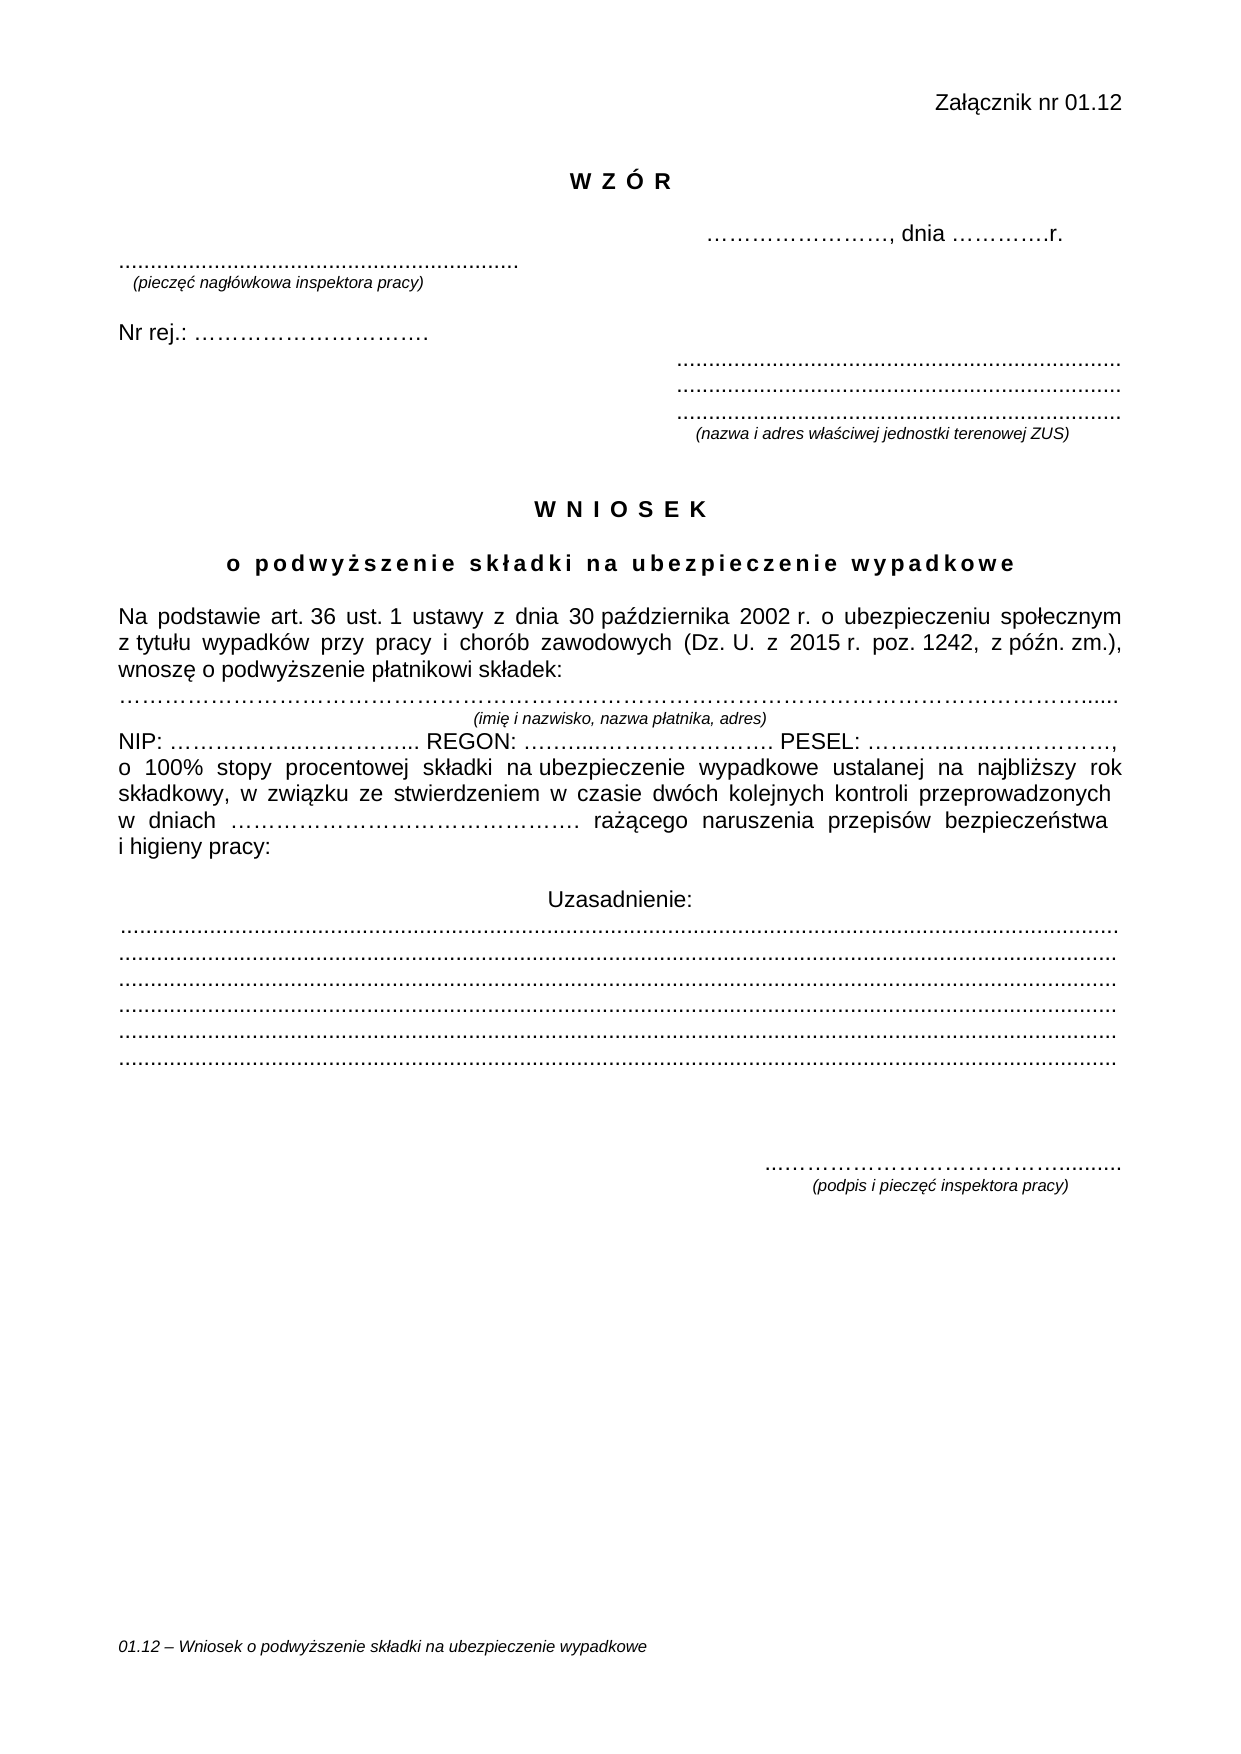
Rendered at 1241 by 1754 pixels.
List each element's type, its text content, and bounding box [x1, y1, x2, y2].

text ............................................................................................................................................................. [118, 912, 1122, 938]
text (nazwa i adres właściwej jednostki terenowej ZUS) [643, 424, 1122, 443]
text ...................................................................... [118, 345, 1122, 371]
text (pieczęć nagłówkowa inspektora pracy) [118, 273, 1122, 292]
text ………………………………………………………………………………………………………………...... [118, 682, 1122, 708]
text WNIOSEK [118, 496, 1122, 522]
text ...................................................................... [118, 371, 1122, 398]
text ............................................................... [118, 247, 1122, 273]
text Na podstawie art. 36 ust. 1 ustawy z dnia 30 października 2002 r. o ubezpieczeniu społecznym z tytułu wypadków przy pracy i chorób zawodowych (Dz. U. z 2015 r. poz. 1242, z późn. zm.), wnoszę o podwyższenie płatnikowi składek: [118, 603, 1122, 682]
text Załącznik nr 01.12 [118, 89, 1122, 115]
text ................................................................................................................................................................................................................................................................................................................................................................................................................................................................................................................................................................................................................................................................................................................................................................................................................. [118, 938, 1122, 1070]
text Uzasadnienie: [118, 886, 1122, 912]
text NIP: ……….……..….………... REGON: ….…....…….……………. PESEL: …….…..…..….…………, [118, 728, 1122, 754]
text o podwyższenie składki na ubezpieczenie wypadkowe [118, 550, 1122, 577]
text ...................................................................... [118, 398, 1122, 424]
text ……………………, dnia ………….r. [118, 220, 1122, 247]
text o 100% stopy procentowej składki na ubezpieczenie wypadkowe ustalanej na najbliższy rok składkowy, w związku ze stwierdzeniem w czasie dwóch kolejnych kontroli przeprowadzonych w dniach ………………………………………. rażącego naruszenia przepisów bezpieczeństwa i higieny pracy: [118, 754, 1122, 859]
text ...……………………………….......... [118, 1149, 1122, 1176]
text Nr rej.: …………………………. [118, 319, 1122, 345]
text (imię i nazwisko, nazwa płatnika, adres) [118, 708, 1122, 728]
text (podpis i pieczęć inspektora pracy) [812, 1176, 1122, 1195]
text WZÓR [118, 168, 1122, 194]
